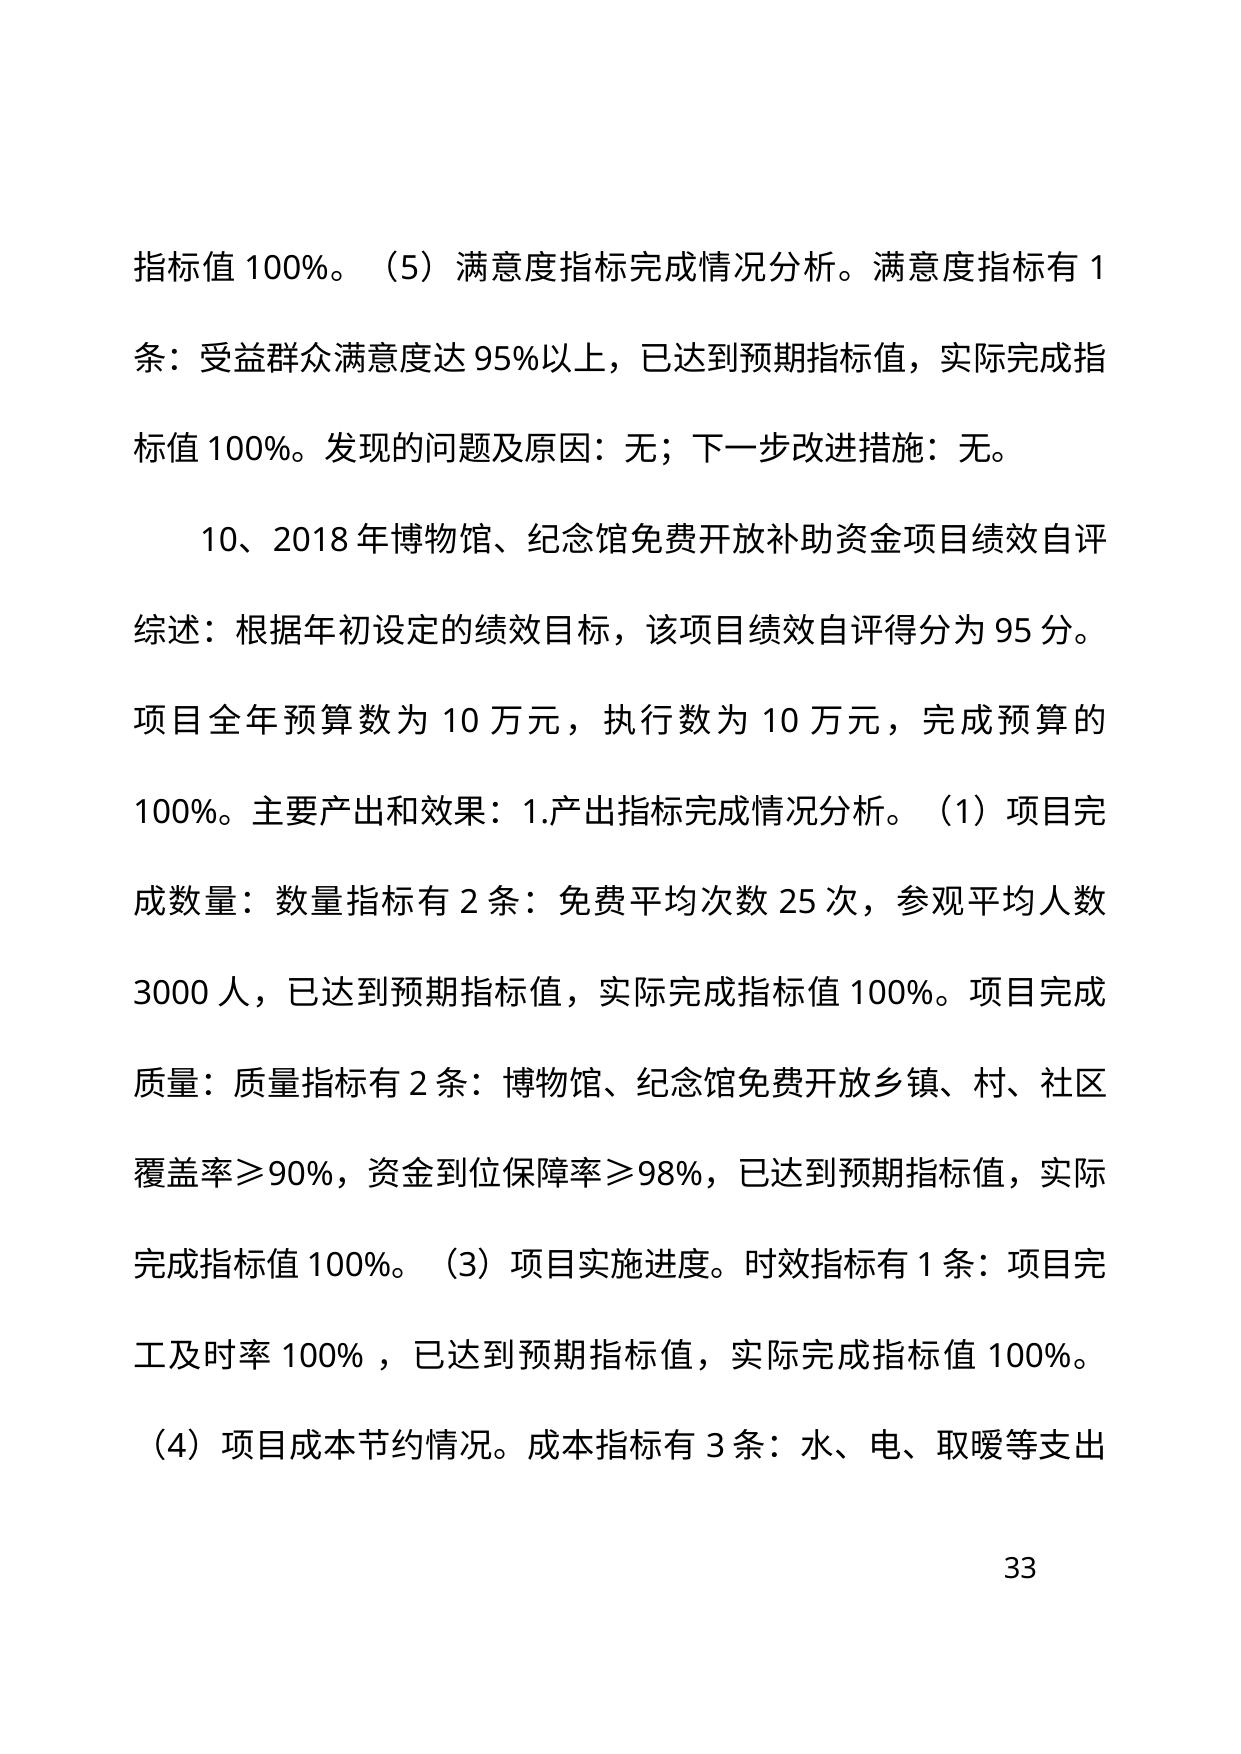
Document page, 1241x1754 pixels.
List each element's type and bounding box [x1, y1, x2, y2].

text [133, 492, 1107, 1489]
text [133, 220, 1107, 492]
